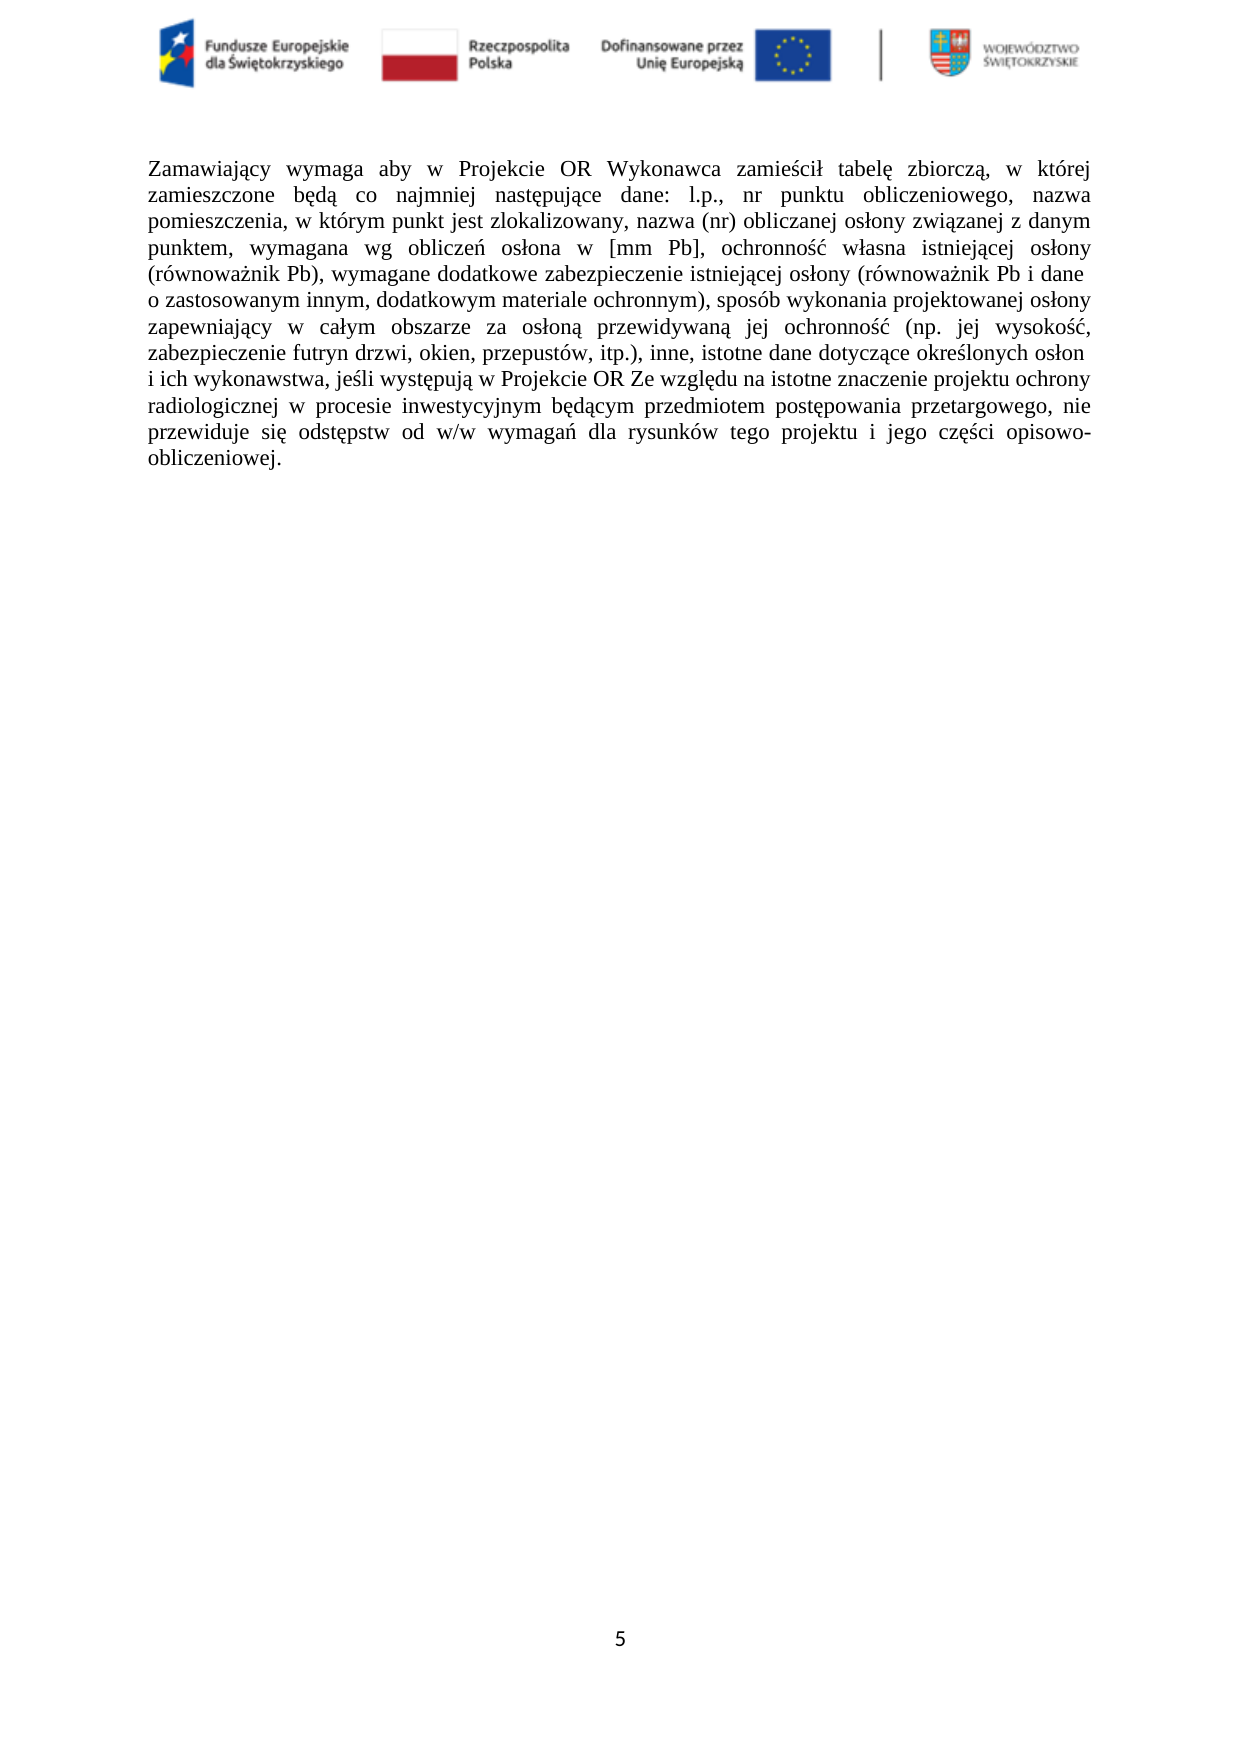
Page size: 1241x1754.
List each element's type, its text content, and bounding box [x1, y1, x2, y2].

picture [147, 17, 1092, 91]
list Zamawiający wymaga aby w Projekcie OR Wykonawca zamieścił tabelę zbiorczą, w której zamieszczone będą co najmniej następujące dane: l.p., nr punktu obliczeniowego, nazwa pomieszczenia, w którym punkt jest zlokalizowany, nazwa (nr) obliczanej osłony związanej z danym punktem, wymagana wg obliczeń osłona w [mm Pb], ochronność własna istniejącej osłony (równoważnik Pb), wymagane dodatkowe zabezpieczenie istniejącej osłony (równoważnik Pb i dane o zastosowanym innym, dodatkowym materiale ochronnym), sposób wykonania projektowanej osłony zapewniający w całym obszarze za osłoną przewidywaną jej ochronność (np. jej wysokość, zabezpieczenie futryn drzwi, okien, przepustów, itp.), inne, istotne dane dotyczące określonych osłon i ich wykonawstwa, jeśli występują w Projekcie OR Ze względu na istotne znaczenie projektu ochrony radiologicznej w procesie inwestycyjnym będącym przedmiotem postępowania przetargowego, nie przewiduje się odstępstw od w/w wymagań dla rysunków tego projektu i jego części opisowo-obliczeniowej. [148, 154, 1093, 471]
